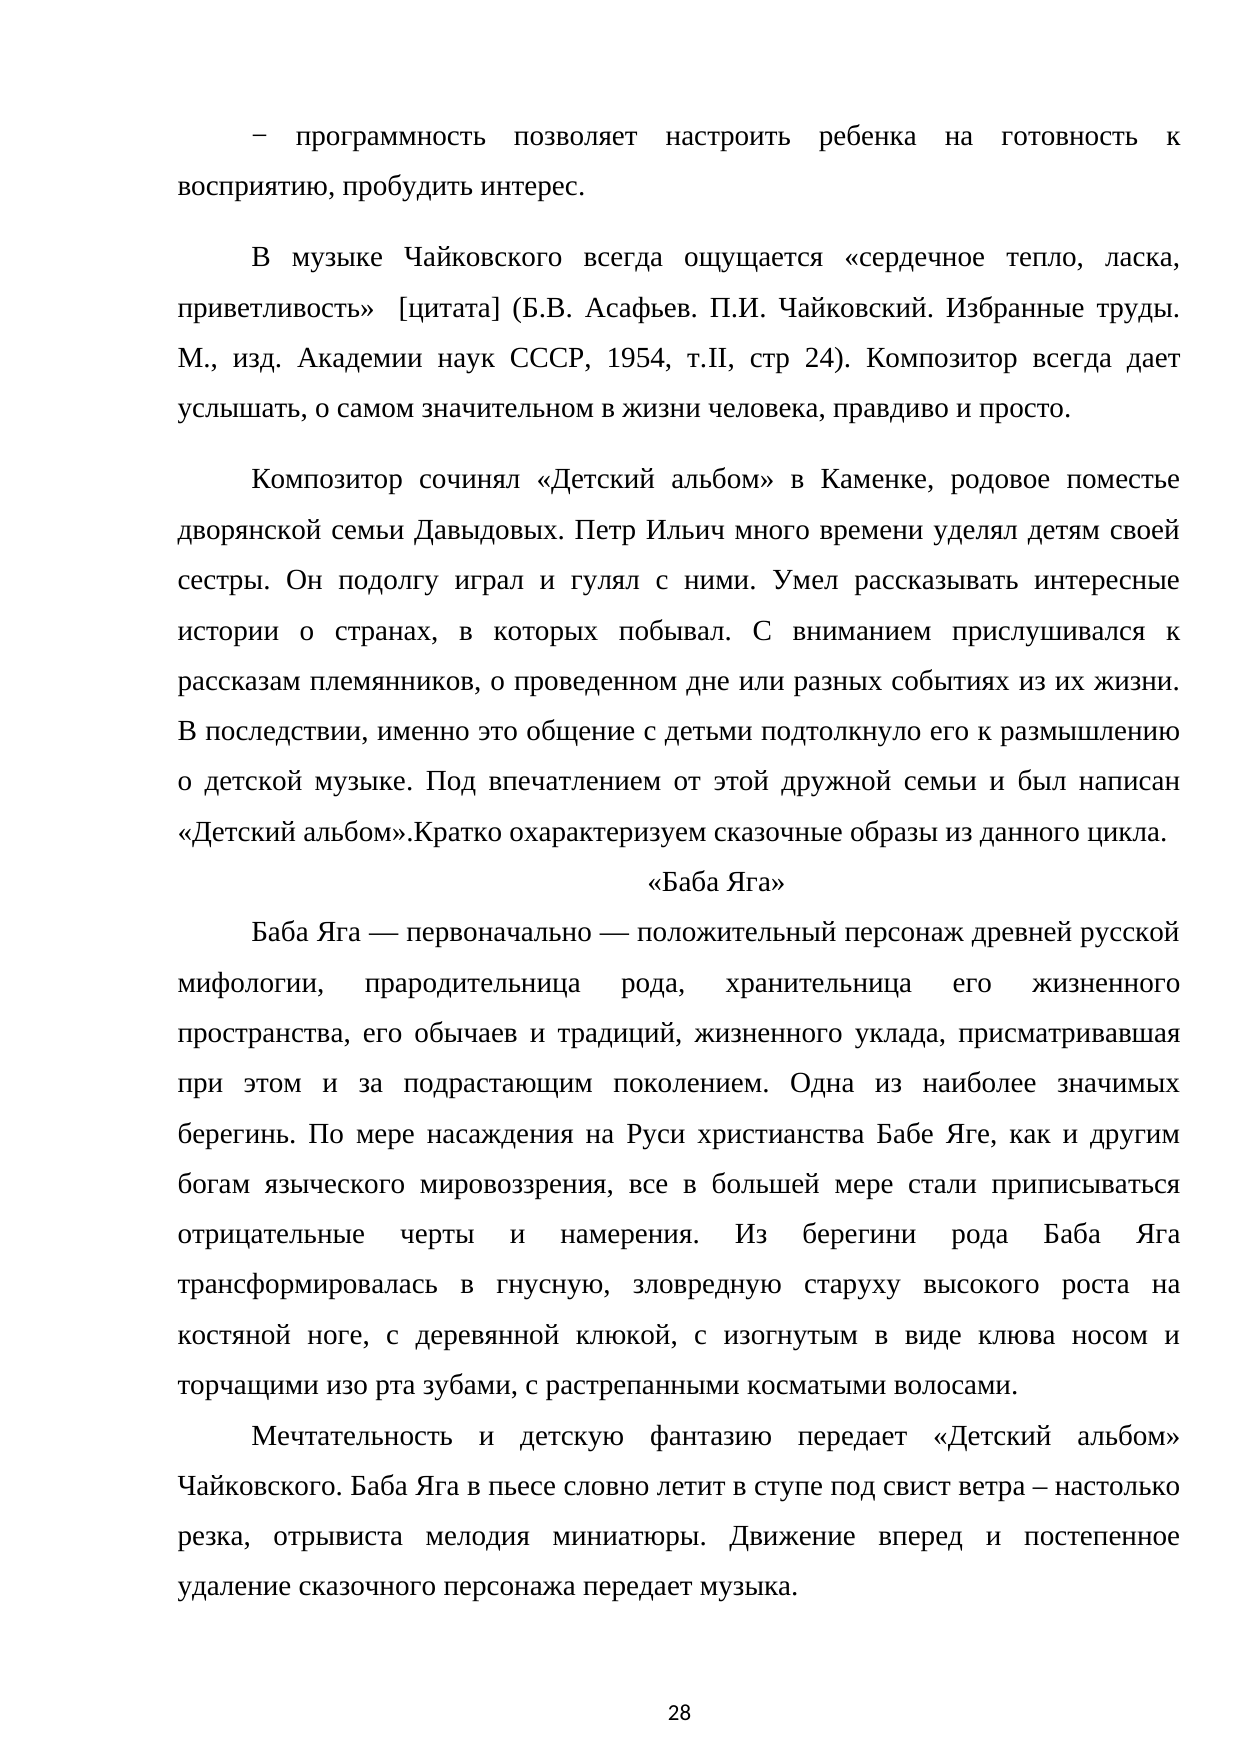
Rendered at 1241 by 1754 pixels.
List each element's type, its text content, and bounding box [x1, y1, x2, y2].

text «Баба Яга» [177, 864, 1181, 898]
text В музыке Чайковского всегда ощущается «сердечное тепло, ласка, приветливость» [цитата] (Б.В. Асафьев. П.И. Чайковский. Избранные труды. М., изд. Академии наук СССР, 1954, т.II, стр 24). Композитор всегда дает услышать, о самом значительном в жизни человека, правдиво и просто. [177, 239, 1181, 424]
text Мечтательность и детскую фантазию передает «Детский альбом» Чайковского. Баба Яга в пьесе словно летит в ступе под свист ветра – настолько резка, отрывиста мелодия миниатюры. Движение вперед и постепенное удаление сказочного персонажа передает музыка. [177, 1418, 1181, 1602]
text − программность позволяет настроить ребенка на готовность к восприятию, пробудить интерес. [177, 118, 1181, 202]
text Баба Яга — первоначально — положительный персонаж древней русской мифологии, прародительница рода, хранительница его жизненного пространства, его обычаев и традиций, жизненного уклада, присматривавшая при этом и за подрастающим поколением. Одна из наиболее значимых берегинь. По мере насаждения на Руси христианства Бабе Яге, как и другим богам языческого мировоззрения, все в большей мере стали приписываться отрицательные черты и намерения. Из берегини рода Баба Яга трансформировалась в гнусную, зловредную старуху высокого роста на костяной ноге, с деревянной клюкой, с изогнутым в виде клюва носом и торчащими изо рта зубами, с растрепанными косматыми волосами. [177, 914, 1181, 1401]
text Композитор сочинял «Детский альбом» в Каменке, родовое поместье дворянской семьи Давыдовых. Петр Ильич много времени уделял детям своей сестры. Он подолгу играл и гулял с ними. Умел рассказывать интересные истории о странах, в которых побывал. С вниманием прислушивался к рассказам племянников, о проведенном дне или разных событиях из их жизни. В последствии, именно это общение с детьми подтолкнуло его к размышлению о детской музыке. Под впечатлением от этой дружной семьи и был написан «Детский альбом».Кратко охарактеризуем сказочные образы из данного цикла. [177, 462, 1181, 847]
